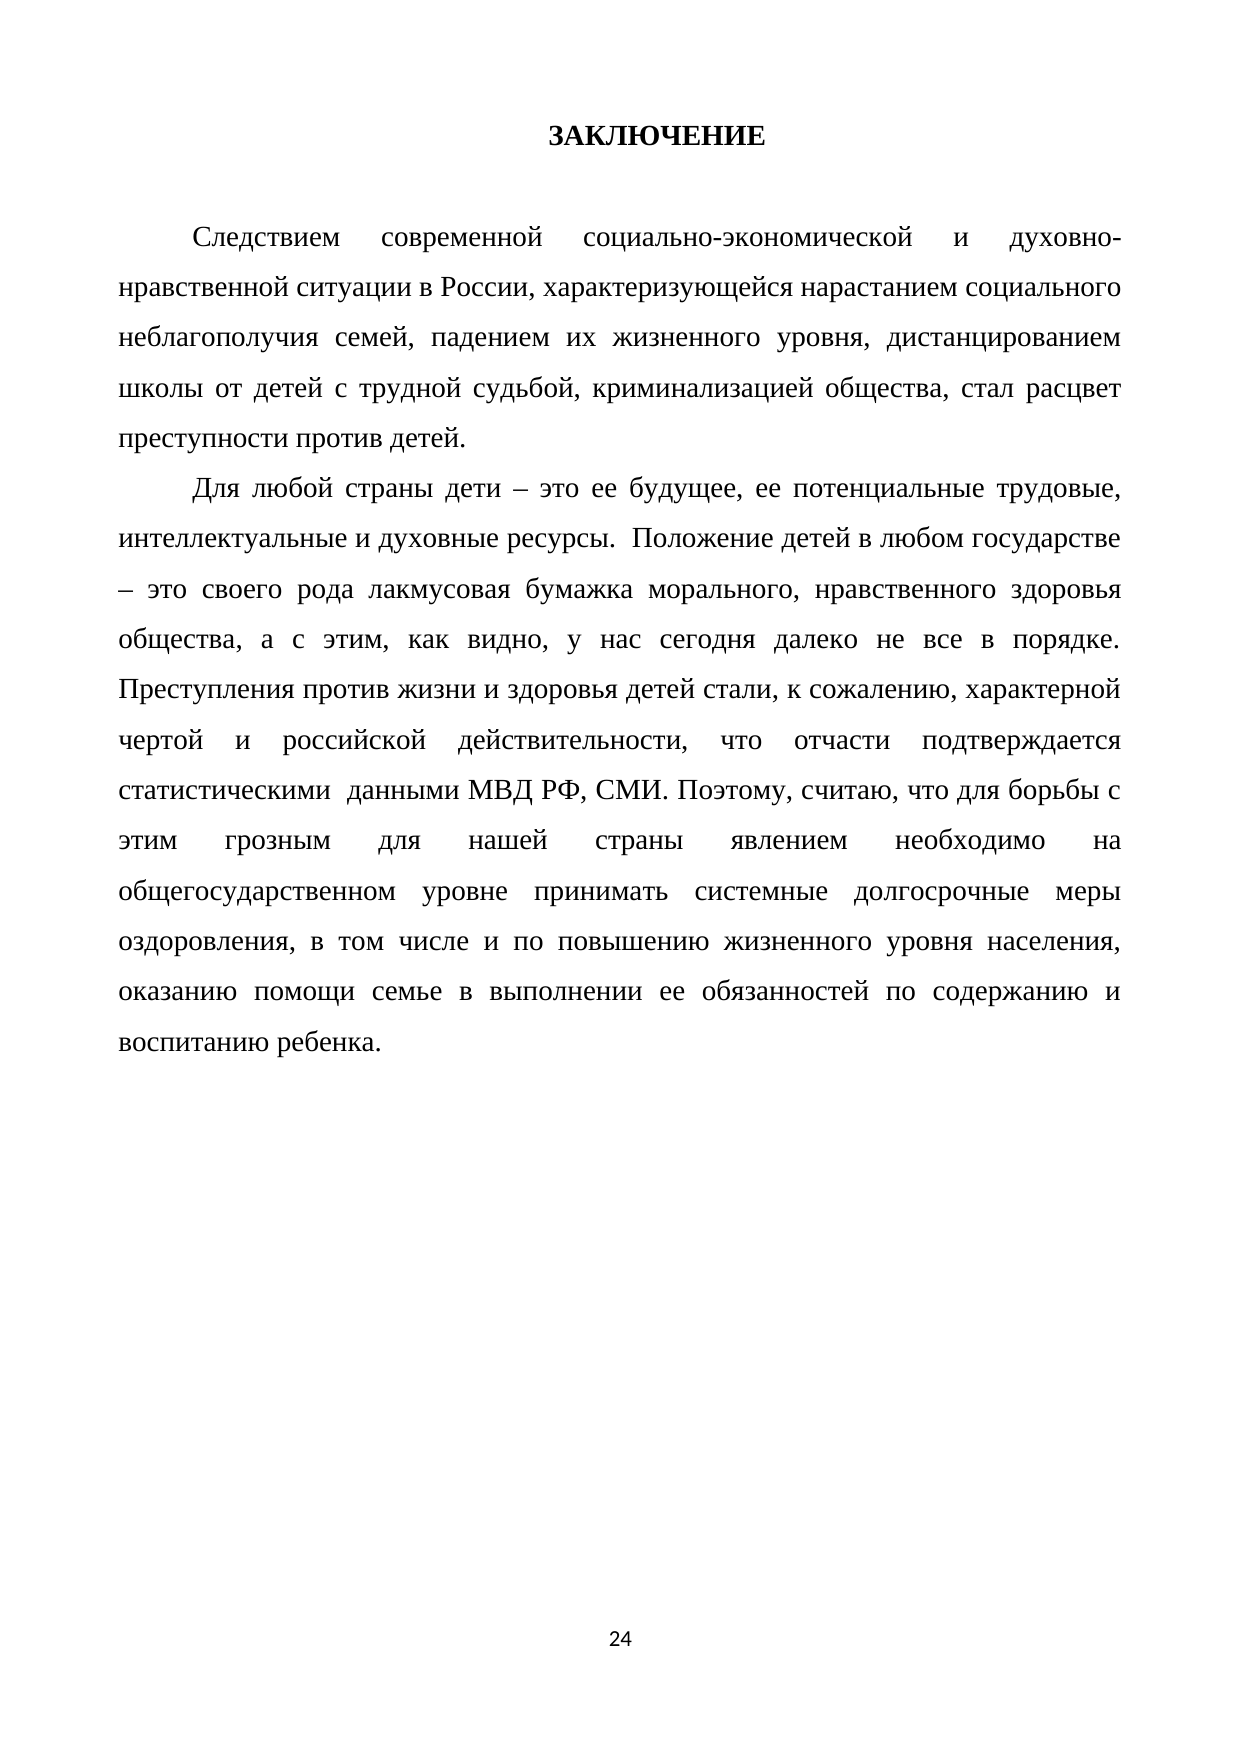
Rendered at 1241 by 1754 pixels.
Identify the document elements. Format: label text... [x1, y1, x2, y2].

text ЗАКЛЮЧЕНИЕ [118, 118, 1122, 152]
list Следствием современной социально-экономической и духовно-нравственной ситуации в России, характеризующейся нарастанием социального неблагополучия семей, падением их жизненного уровня, дистанцированием школы от детей с трудной судьбой, криминализацией общества, стал расцвет преступности против детей. [118, 219, 1122, 453]
list Для любой страны дети – это ее будущее, ее потенциальные трудовые, интеллектуальные и духовные ресурсы. Положение детей в любом государстве – это своего рода лакмусовая бумажка морального, нравственного здоровья общества, а с этим, как видно, у нас сегодня далеко не все в порядке. Преступления против жизни и здоровья детей стали, к сожалению, характерной чертой и российской действительности, что отчасти подтверждается статистическими данными МВД РФ, СМИ. Поэтому, считаю, что для борьбы с этим грозным для нашей страны явлением необходимо на общегосударственном уровне принимать системные долгосрочные меры оздоровления, в том числе и по повышению жизненного уровня населения, оказанию помощи семье в выполнении ее обязанностей по содержанию и воспитанию ребенка. [118, 470, 1122, 1057]
